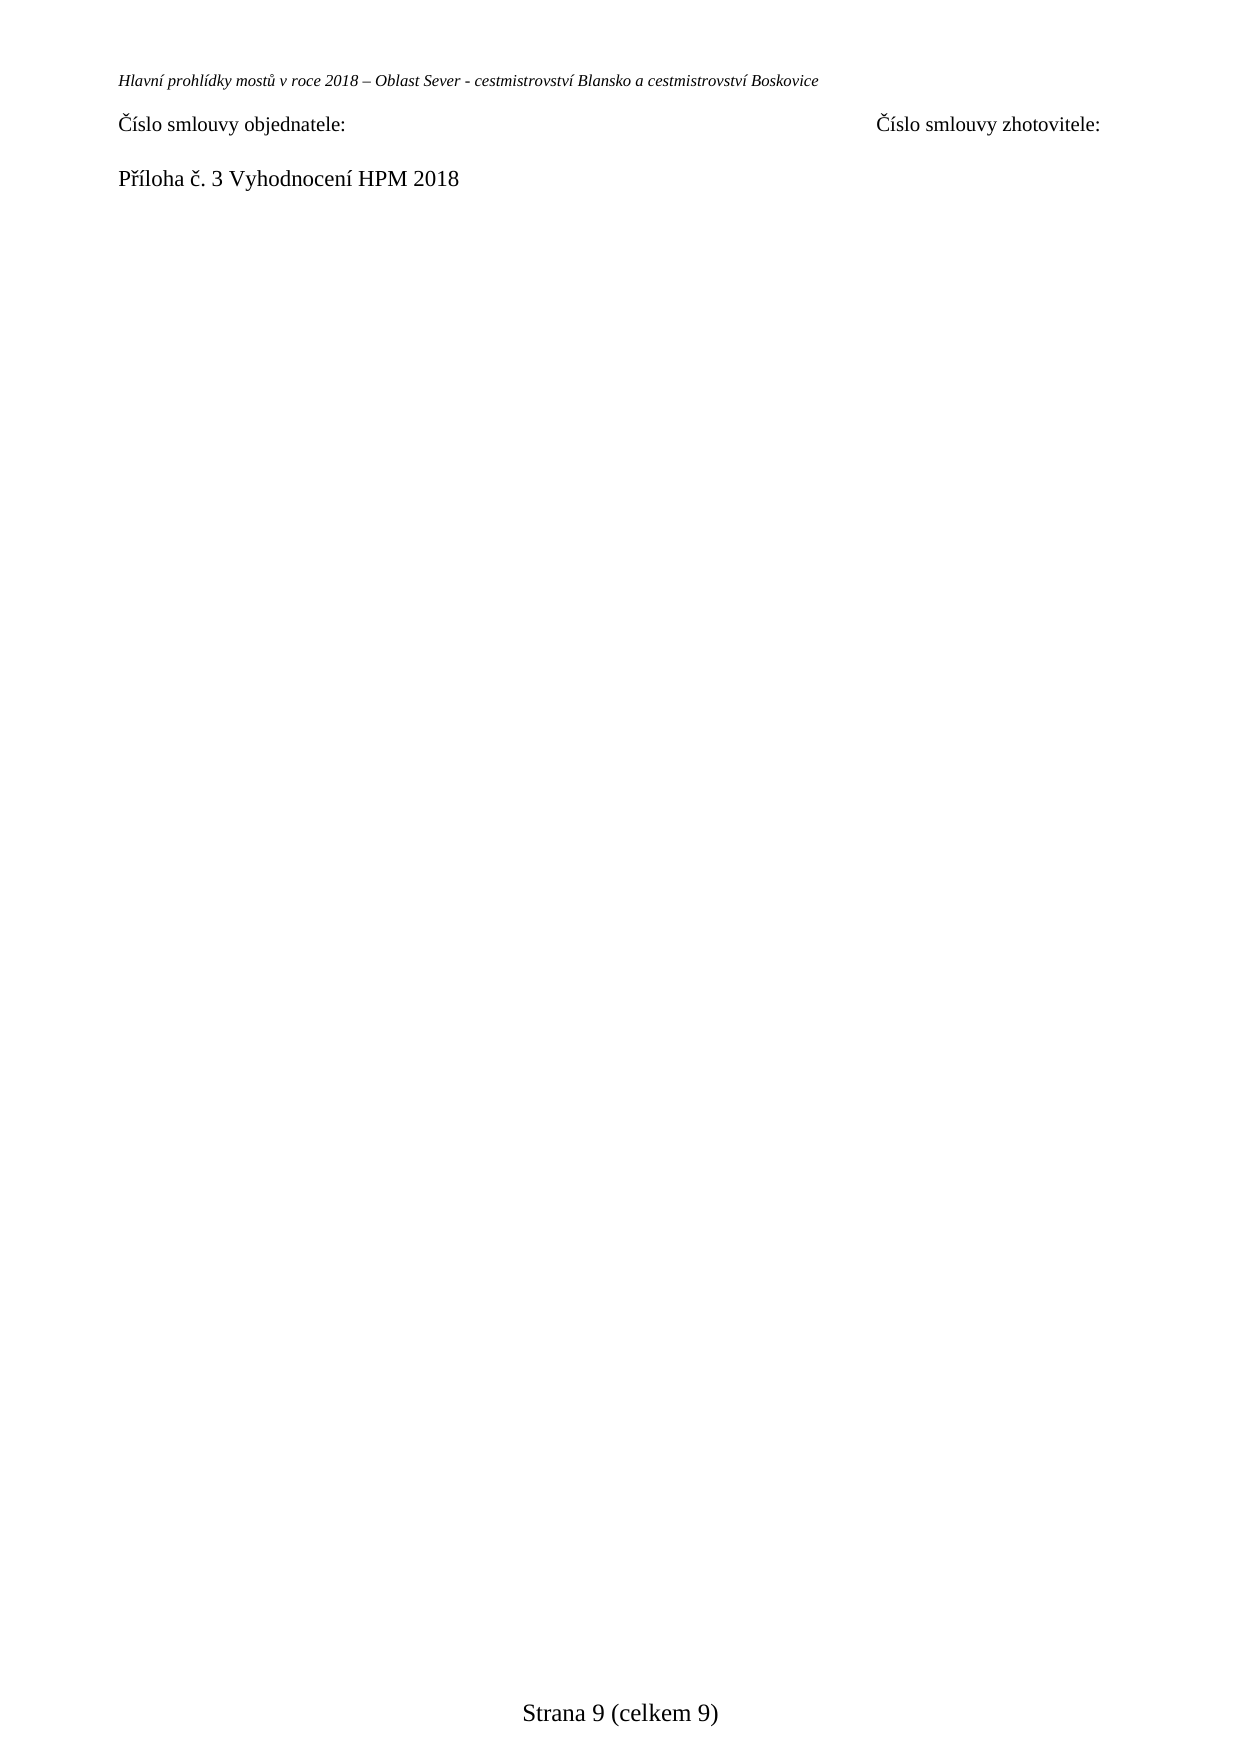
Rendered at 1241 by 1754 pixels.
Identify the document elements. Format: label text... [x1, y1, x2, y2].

text Příloha č. 3 Vyhodnocení HPM 2018 [118, 165, 1122, 192]
